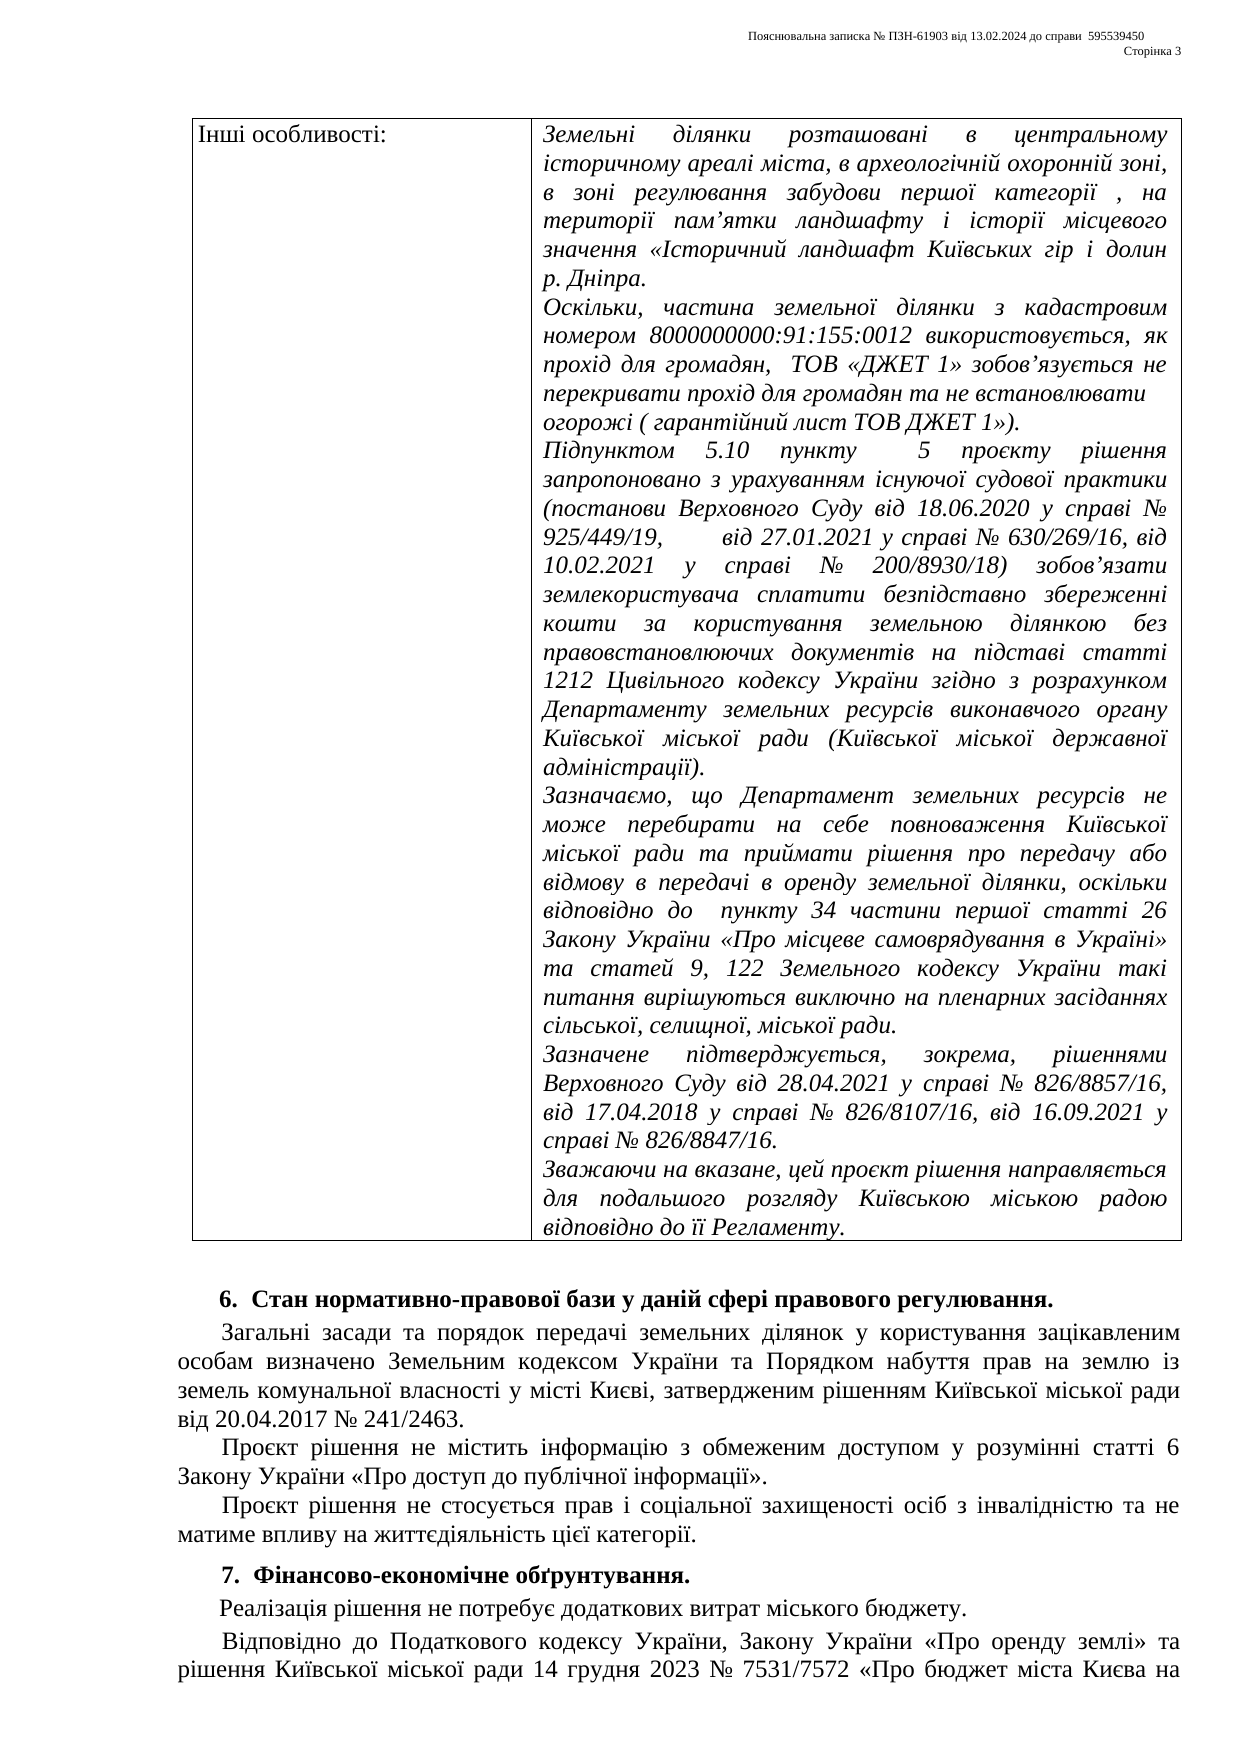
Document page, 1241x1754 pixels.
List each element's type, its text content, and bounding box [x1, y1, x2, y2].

text Проєкт рішення не стосується прав і соціальної захищеності осіб з інвалідністю та не матиме впливу на життєдіяльність цієї категорії. [177, 1490, 1181, 1547]
text Проєкт рішення не містить інформацію з обмеженим доступом у розумінні статті 6 Закону України «Про доступ до публічної інформації». [177, 1432, 1181, 1490]
table_cell Інші особливості: [193, 119, 531, 1240]
table_cell Земельні ділянки розташовані в центральному історичному ареалі міста, в археологічній охоронній зоні, в зоні регулювання забудови першої категорії , на території пам’ятки ландшафту і історії місцевого значення «Історичний ландшафт Київських гір і долин р. Дніпра. Оскільки, частина земельної ділянки з кадастровим номером 8000000000:91:155:0012 використовується, як прохід для громадян, ТОВ «ДЖЕТ 1» зобов’язується не перекривати прохід для громадян та не встановлювати огорожі ( гарантійний лист ТОВ ДЖЕТ 1»). Підпунктом 5.10 пункту 5 проєкту рішення запропоновано з урахуванням існуючої судової практики (постанови Верховного Cуду від 18.06.2020 у справі № 925/449/19, від 27.01.2021 у справі № 630/269/16, від 10.02.2021 у справі № 200/8930/18) зобов’язати землекористувача сплатити безпідставно збереженні кошти за користування земельною ділянкою без правовстановлюючих документів на підставі статті 1212 Цивільного кодексу України згідно з розрахунком Департаменту земельних ресурсів виконавчого органу Київської міської ради (Київської міської державної адміністрації). Зазначаємо, що Департамент земельних ресурсів не може перебирати на себе повноваження Київської міської ради та приймати рішення про передачу або відмову в передачі в оренду земельної ділянки, оскільки відповідно до пункту 34 частини першої статті 26 Закону України «Про місцеве самоврядування в Україні» та статей 9, 122 Земельного кодексу України такі питання вирішуються виключно на пленарних засіданнях сільської, селищної, міської ради. Зазначене підтверджується, зокрема, рішеннями Верховного Суду від 28.04.2021 у справі № 826/8857/16, від 17.04.2018 у справі № 826/8107/16, від 16.09.2021 у справі № 826/8847/16. Зважаючи на вказане, цей проєкт рішення направляється для подальшого розгляду Київською міською радою відповідно до її Регламенту. [532, 119, 1181, 1240]
list Стан нормативно-правової бази у даній сфері правового регулювання. [177, 1284, 1181, 1313]
text Реалізація рішення не потребує додаткових витрат міського бюджету. [219, 1593, 1181, 1622]
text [177, 1626, 1181, 1683]
text Загальні засади та порядок передачі земельних ділянок у користування зацікавленим особам визначено Земельним кодексом України та Порядком набуття прав на землю із земель комунальної власності у місті Києві, затвердженим рішенням Київської міської ради від 20.04.2017 № 241/2463. [177, 1317, 1181, 1432]
list Фінансово-економічне обґрунтування. [177, 1560, 1181, 1589]
